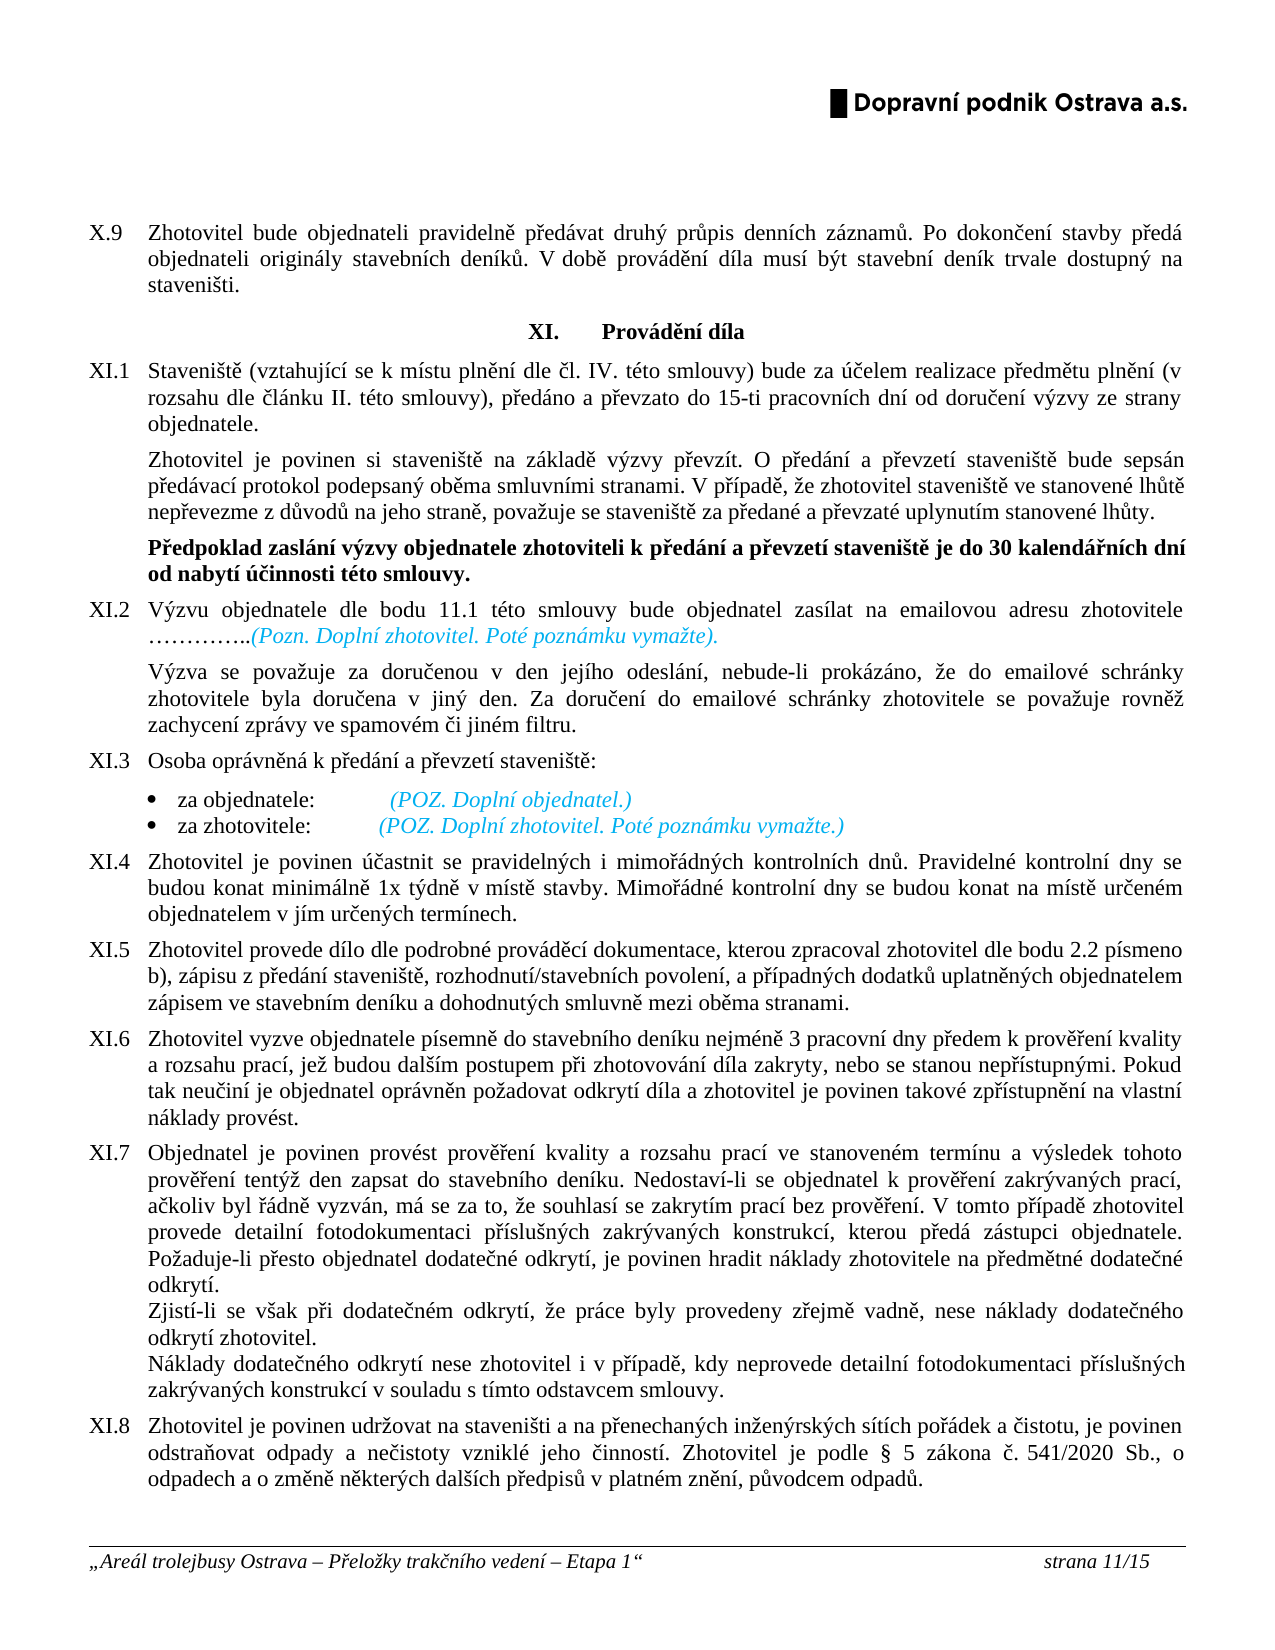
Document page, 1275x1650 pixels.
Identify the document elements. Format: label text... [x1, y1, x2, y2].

list Osoba oprávněná k předání a převzetí staveniště: [89, 747, 1184, 773]
text Zjistí-li se však při dodatečném odkrytí, že práce byly provedeny zřejmě vadně, nese náklady dodatečného odkrytí zhotovitel. [148, 1297, 1186, 1350]
list Výzvu objednatele dle bodu 11.1 této smlouvy bude objednatel zasílat na emailovou adresu zhotovitele …………..(Pozn. Doplní zhotovitel. Poté poznámku vymažte). [89, 596, 1184, 649]
list Zhotovitel provede dílo dle podrobné prováděcí dokumentace, kterou zpracoval zhotovitel dle bodu 2.2 písmeno b), zápisu z předání staveniště, rozhodnutí/stavebních povolení, a případných dodatků uplatněných objednatelem zápisem ve stavebním deníku a dohodnutých smluvně mezi oběma stranami. [89, 936, 1184, 1015]
list za zhotovitele: investi(POZ. Doplní zhotovitel. Poté poznámku vymažte.) [148, 812, 1186, 838]
text Výzva se považuje za doručenou v den jejího odeslání, nebude-li prokázáno, že do emailové schránky zhotovitele byla doručena v jiný den. Za doručení do emailové schránky zhotovitele se považuje rovněž zachycení zprávy ve spamovém či jiném filtru. [148, 658, 1186, 737]
list Objednatel je povinen provést prověření kvality a rozsahu prací ve stanoveném termínu a výsledek tohoto prověření tentýž den zapsat do stavebního deníku. Nedostaví-li se objednatel k prověření zakrývaných prací, ačkoliv byl řádně vyzván, má se za to, že souhlasí se zakrytím prací bez prověření. V tomto případě zhotovitel provede detailní fotodokumentaci příslušných zakrývaných konstrukcí, kterou předá zástupci objednatele. Požaduje-li přesto objednatel dodatečné odkrytí, je povinen hradit náklady zhotovitele na předmětné dodatečné odkrytí. [89, 1139, 1184, 1297]
list Zhotovitel je povinen účastnit se pravidelných i mimořádných kontrolních dnů. Pravidelné kontrolní dny se budou konat minimálně 1x týdně v místě stavby. Mimořádné kontrolní dny se budou konat na místě určeném objednatelem v jím určených termínech. [89, 848, 1184, 927]
picture [830, 89, 1187, 118]
text Předpoklad zaslání výzvy objednatele zhotoviteli k předání a převzetí staveniště je do 30 kalendářních dní od nabytí účinnosti této smlouvy. [148, 534, 1186, 587]
list za objednatele: (POZ. Doplní objednatel.) [148, 786, 1186, 812]
text Zhotovitel je povinen si staveniště na základě výzvy převzít. O předání a převzetí staveniště bude sepsán předávací protokol podepsaný oběma smluvními stranami. V případě, že zhotovitel staveniště ve stanovené lhůtě nepřevezme z důvodů na jeho straně, považuje se staveniště za předané a převzaté uplynutím stanovené lhůty. [148, 446, 1186, 525]
list Zhotovitel vyzve objednatele písemně do stavebního deníku nejméně 3 pracovní dny předem k prověření kvality a rozsahu prací, jež budou dalším postupem při zhotovování díla zakryty, nebo se stanou nepřístupnými. Pokud tak neučiní je objednatel oprávněn požadovat odkrytí díla a zhotovitel je povinen takové zpřístupnění na vlastní náklady provést. [89, 1024, 1184, 1130]
list Zhotovitel bude objednateli pravidelně předávat druhý průpis denních záznamů. Po dokončení stavby předá objednateli originály stavebních deníků. V době provádění díla musí být stavební deník trvale dostupný na staveništi. [89, 218, 1184, 298]
text Náklady dodatečného odkrytí nese zhotovitel i v případě, kdy neprovede detailní fotodokumentaci příslušných zakrývaných konstrukcí v souladu s tímto odstavcem smlouvy. [148, 1350, 1186, 1403]
list Staveniště (vztahující se k místu plnění dle čl. IV. této smlouvy) bude za účelem realizace předmětu plnění (v rozsahu dle článku II. této smlouvy), předáno a převzato do 15-ti pracovních dní od doručení výzvy ze strany objednatele. [89, 357, 1184, 436]
list Zhotovitel je povinen udržovat na staveništi a na přenechaných inženýrských sítích pořádek a čistotu, je povinen odstraňovat odpady a nečistoty vzniklé jeho činností. Zhotovitel je podle § 5 zákona č. 541/2020 Sb., o odpadech a o změně některých dalších předpisů v platném znění, původcem odpadů. [89, 1412, 1184, 1491]
subtitle Provádění díla [89, 318, 1184, 345]
